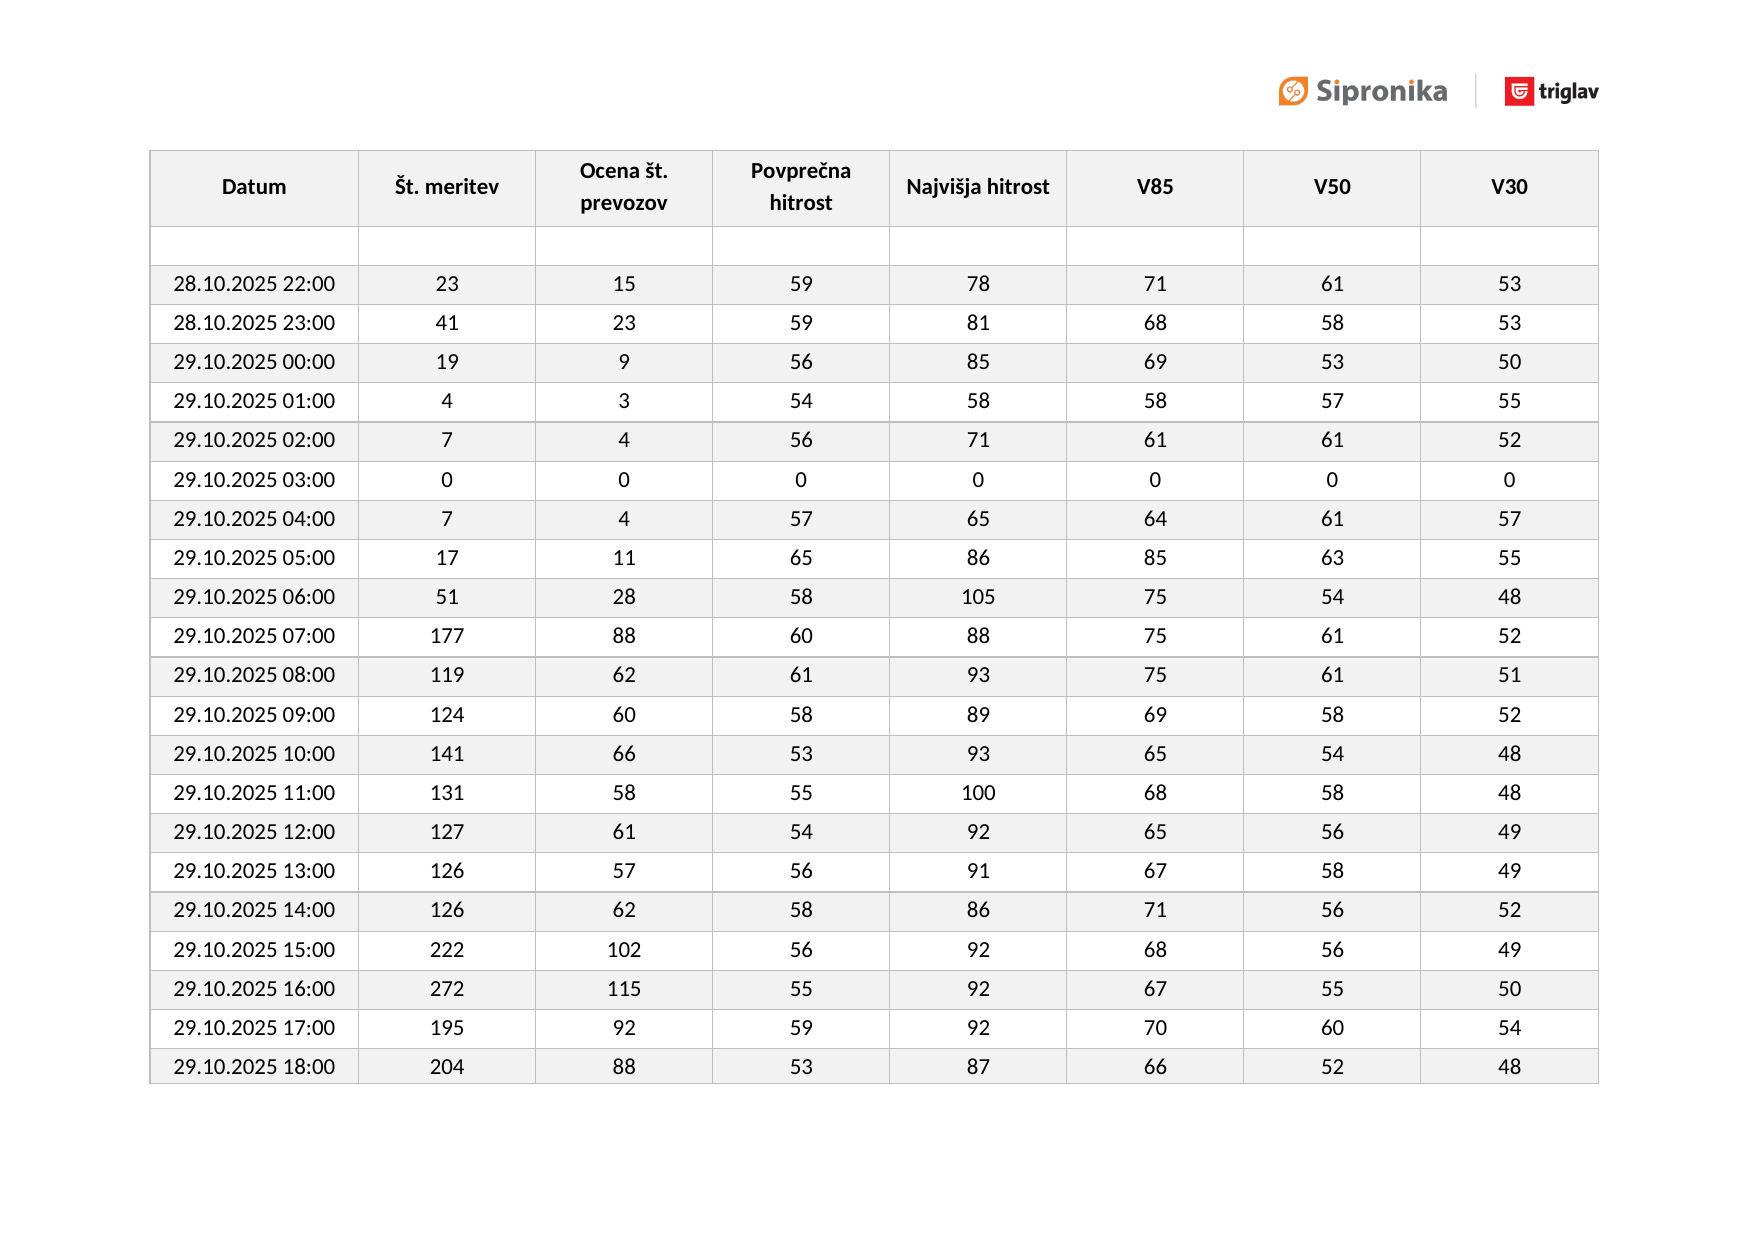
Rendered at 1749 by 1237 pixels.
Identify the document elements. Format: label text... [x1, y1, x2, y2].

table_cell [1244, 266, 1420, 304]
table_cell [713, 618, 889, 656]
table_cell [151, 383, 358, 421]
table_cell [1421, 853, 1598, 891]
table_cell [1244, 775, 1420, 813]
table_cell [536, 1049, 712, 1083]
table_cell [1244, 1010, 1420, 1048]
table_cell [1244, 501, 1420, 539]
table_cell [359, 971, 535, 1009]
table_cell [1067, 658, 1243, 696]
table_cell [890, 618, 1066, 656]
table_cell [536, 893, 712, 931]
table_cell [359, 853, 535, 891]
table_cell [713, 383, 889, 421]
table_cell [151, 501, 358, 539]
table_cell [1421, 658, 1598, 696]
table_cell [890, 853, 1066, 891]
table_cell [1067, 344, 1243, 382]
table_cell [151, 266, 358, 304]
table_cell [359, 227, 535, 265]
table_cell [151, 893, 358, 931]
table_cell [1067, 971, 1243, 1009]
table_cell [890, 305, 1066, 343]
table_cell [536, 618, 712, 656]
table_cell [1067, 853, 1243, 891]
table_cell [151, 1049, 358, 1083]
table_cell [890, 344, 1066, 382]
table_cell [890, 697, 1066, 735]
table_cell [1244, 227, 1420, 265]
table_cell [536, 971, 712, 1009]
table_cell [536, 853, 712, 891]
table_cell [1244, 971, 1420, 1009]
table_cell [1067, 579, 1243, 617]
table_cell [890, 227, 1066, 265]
table_header V30 [1421, 151, 1598, 226]
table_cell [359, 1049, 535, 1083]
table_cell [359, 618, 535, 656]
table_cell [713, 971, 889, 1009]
table_header Najvišja hitrost [890, 151, 1066, 226]
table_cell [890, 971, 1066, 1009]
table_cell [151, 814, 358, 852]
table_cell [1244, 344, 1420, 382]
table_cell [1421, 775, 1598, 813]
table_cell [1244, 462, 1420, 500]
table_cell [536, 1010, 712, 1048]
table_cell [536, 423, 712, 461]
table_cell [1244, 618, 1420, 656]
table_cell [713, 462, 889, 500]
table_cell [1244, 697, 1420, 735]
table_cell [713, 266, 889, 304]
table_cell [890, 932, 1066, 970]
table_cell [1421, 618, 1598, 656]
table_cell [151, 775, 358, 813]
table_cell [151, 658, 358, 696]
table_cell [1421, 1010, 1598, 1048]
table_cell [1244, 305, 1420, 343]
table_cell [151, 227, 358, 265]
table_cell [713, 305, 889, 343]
table_header V50 [1244, 151, 1420, 226]
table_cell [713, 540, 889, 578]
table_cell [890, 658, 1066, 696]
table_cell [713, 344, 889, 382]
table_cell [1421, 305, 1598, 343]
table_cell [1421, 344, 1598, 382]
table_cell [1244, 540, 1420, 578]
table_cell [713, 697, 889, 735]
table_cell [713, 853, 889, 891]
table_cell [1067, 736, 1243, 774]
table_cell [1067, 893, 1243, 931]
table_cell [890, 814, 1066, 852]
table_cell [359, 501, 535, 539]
picture [1279, 74, 1599, 108]
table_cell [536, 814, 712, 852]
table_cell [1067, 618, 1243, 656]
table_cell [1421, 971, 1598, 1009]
table_header Št. meritev [359, 151, 535, 226]
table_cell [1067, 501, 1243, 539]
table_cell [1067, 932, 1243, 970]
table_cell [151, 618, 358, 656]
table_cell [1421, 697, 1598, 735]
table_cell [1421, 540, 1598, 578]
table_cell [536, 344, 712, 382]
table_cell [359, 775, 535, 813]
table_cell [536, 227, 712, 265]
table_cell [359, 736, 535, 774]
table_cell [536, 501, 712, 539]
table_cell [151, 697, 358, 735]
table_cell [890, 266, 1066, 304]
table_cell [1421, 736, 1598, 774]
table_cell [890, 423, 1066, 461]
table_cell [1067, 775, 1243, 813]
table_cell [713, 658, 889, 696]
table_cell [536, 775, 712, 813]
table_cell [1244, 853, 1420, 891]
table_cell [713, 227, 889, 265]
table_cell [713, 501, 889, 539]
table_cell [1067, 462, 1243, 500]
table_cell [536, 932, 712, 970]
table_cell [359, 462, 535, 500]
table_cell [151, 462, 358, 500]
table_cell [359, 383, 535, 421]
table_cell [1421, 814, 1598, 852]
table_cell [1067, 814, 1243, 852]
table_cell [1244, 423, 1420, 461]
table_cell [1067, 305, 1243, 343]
table_header V85 [1067, 151, 1243, 226]
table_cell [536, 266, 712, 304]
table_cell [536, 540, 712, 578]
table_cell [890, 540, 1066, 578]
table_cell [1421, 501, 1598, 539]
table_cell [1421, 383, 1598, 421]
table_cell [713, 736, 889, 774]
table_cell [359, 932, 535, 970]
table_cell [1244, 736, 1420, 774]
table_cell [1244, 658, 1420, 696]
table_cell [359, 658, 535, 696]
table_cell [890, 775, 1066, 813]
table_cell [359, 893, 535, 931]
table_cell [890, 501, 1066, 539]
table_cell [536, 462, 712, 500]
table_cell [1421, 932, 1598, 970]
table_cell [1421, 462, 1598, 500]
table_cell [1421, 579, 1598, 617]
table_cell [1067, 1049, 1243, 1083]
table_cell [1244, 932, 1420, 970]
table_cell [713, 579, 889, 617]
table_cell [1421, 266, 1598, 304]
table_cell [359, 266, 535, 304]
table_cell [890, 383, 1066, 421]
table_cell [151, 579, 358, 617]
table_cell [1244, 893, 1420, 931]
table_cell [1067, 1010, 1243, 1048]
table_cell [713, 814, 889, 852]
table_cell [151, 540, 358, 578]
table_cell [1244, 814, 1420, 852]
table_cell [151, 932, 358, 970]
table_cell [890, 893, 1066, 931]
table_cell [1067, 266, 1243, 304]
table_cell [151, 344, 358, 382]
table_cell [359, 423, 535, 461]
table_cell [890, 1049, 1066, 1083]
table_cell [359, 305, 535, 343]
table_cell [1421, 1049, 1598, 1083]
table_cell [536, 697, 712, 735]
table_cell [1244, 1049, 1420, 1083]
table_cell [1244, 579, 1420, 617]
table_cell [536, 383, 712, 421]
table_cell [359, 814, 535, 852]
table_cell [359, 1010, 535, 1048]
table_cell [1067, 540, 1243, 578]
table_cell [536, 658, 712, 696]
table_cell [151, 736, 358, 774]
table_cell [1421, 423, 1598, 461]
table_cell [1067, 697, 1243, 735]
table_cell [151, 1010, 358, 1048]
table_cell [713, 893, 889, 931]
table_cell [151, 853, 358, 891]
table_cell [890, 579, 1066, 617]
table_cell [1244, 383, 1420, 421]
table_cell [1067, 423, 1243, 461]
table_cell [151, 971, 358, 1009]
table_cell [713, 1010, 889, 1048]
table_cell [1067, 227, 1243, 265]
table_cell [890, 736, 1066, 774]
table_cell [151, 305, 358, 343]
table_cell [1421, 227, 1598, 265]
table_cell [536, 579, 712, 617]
table_header Datum [151, 151, 358, 226]
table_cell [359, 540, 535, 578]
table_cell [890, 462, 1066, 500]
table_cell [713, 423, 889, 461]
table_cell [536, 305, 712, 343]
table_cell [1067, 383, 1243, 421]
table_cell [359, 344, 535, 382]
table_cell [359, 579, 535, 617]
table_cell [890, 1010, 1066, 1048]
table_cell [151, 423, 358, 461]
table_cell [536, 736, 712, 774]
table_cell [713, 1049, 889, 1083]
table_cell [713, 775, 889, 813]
table_header Ocena št. prevozov [536, 151, 712, 226]
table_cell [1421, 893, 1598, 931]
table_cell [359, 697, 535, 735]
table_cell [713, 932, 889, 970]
table_header Povprečna hitrost [713, 151, 889, 226]
